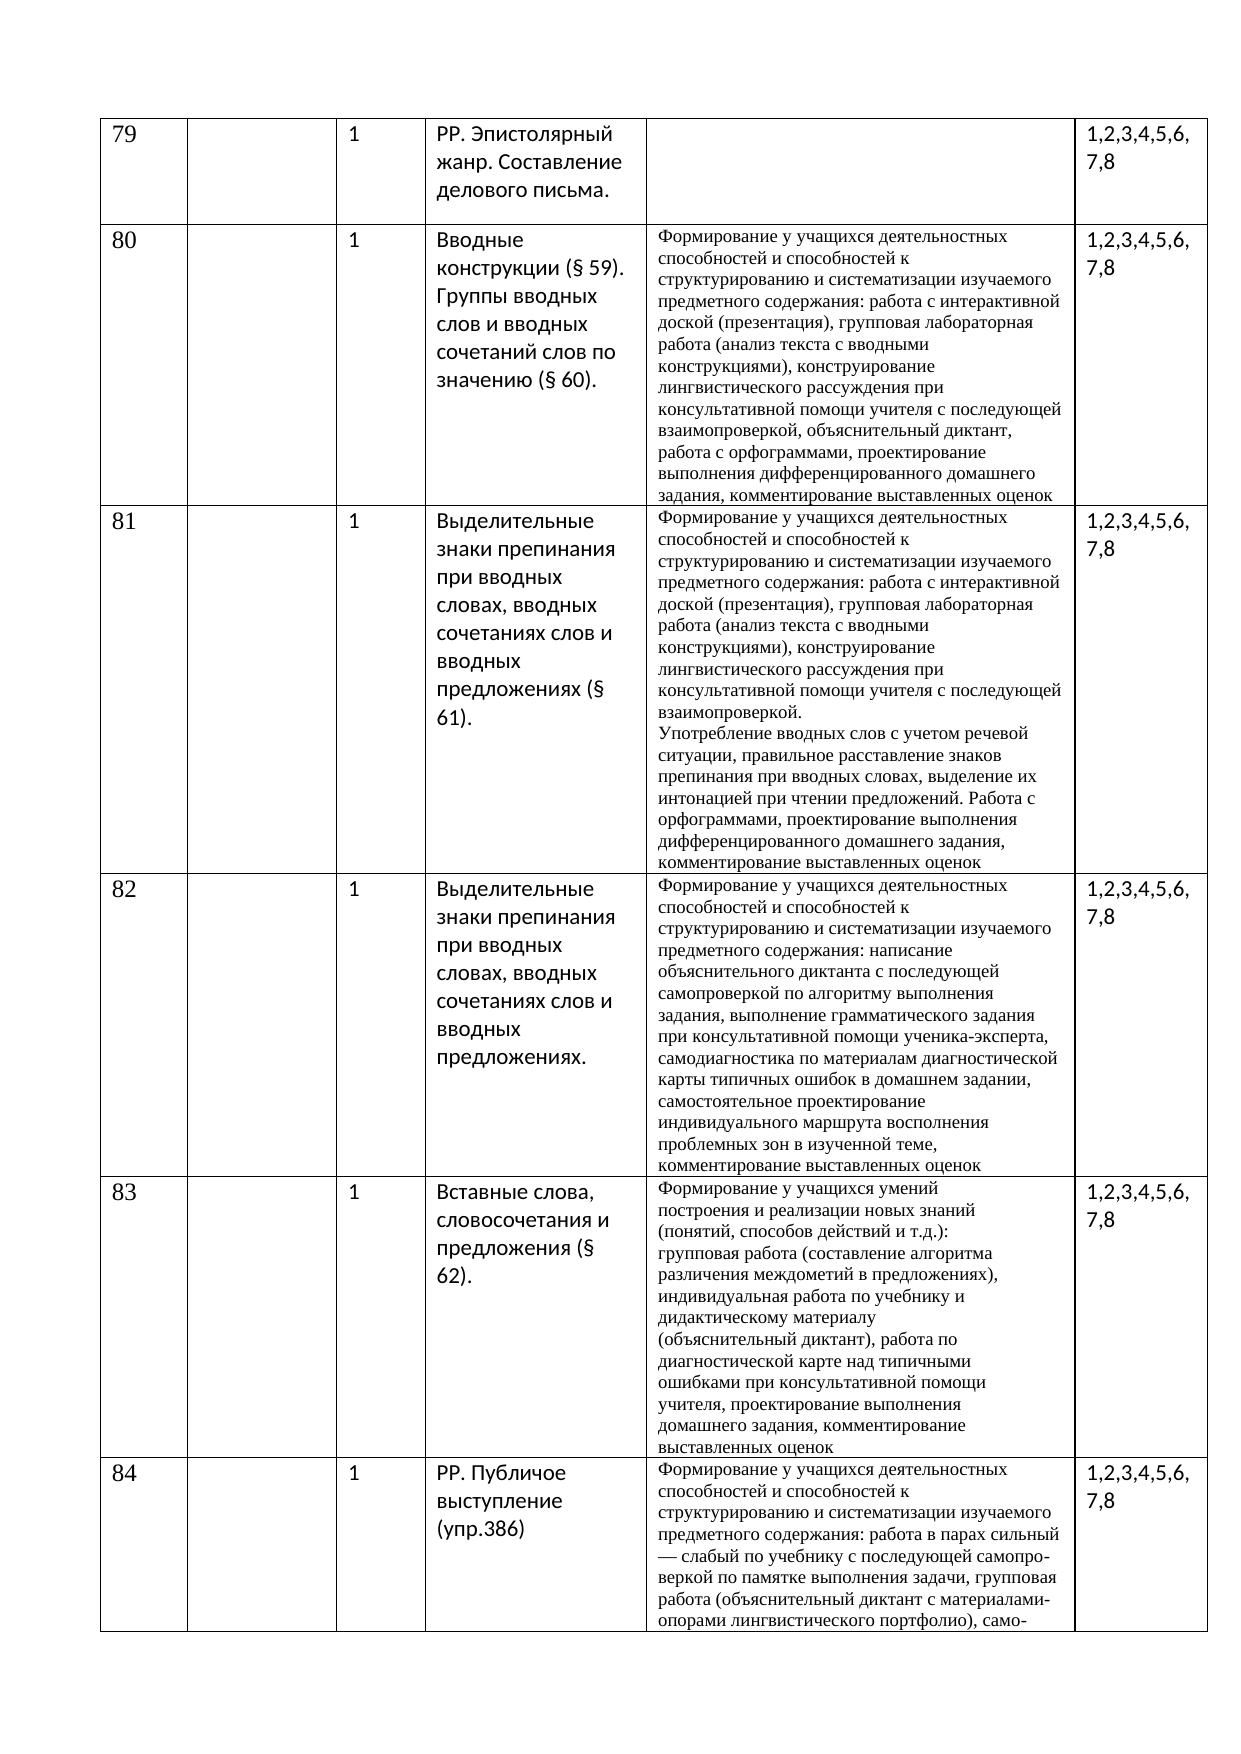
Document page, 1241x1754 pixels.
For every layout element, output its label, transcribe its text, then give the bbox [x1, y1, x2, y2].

table_cell 83 [101, 1177, 187, 1457]
table_cell Вводные конструкции (§ 59). Группы вводных слов и вводных сочетаний слов по значению (§ 60). [426, 225, 646, 505]
table_cell Вставные слова, словосочетания и предложения (§ 62). [426, 1177, 646, 1457]
table_cell Формирование у учащихся деятельностных способностей и способностей к структурированию и систематизации изучаемого предметного содержания: работа с интерактивной доской (презентация), групповая лабораторная работа (анализ текста с вводными конструкциями), конструирование лингвистического рассуждения при консультативной помощи учителя с последующей взаимопроверкой, объяснительный диктант, работа с орфограммами, проектирование выполнения дифференцированного домашнего задания, комментирование выставленных оценок [647, 225, 1074, 505]
table_cell 1,2,3,4,5,6,7,8 [1076, 874, 1207, 1176]
table_cell 1,2,3,4,5,6,7,8 [1076, 506, 1207, 873]
table_cell 1,2,3,4,5,6,7,8 [1076, 1177, 1207, 1457]
table_cell [188, 1458, 336, 1631]
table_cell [647, 1458, 1074, 1631]
table_cell Формирование у учащихся деятельностных способностей и способностей к структурированию и систематизации изучаемого предметного содержания: написание объяснительного диктанта с последующей самопроверкой по алгоритму выполнения задания, выполнение грамматического задания при консультативной помощи ученика-эксперта, самодиагностика по материалам диагностической карты типичных ошибок в домашнем задании, самостоятельное проектирование индивидуального маршрута восполнения проблемных зон в изученной теме, комментирование выставленных оценок [647, 874, 1074, 1176]
table_cell 1 [337, 119, 425, 224]
table_cell РР. Эпистолярный жанр. Составление делового письма. [426, 119, 646, 224]
table_cell 1,2,3,4,5,6,7,8 [1076, 119, 1207, 224]
table_cell Выделительные знаки препинания при вводных словах, вводных сочетаниях слов и вводных предложениях. [426, 874, 646, 1176]
table_cell 1 [337, 506, 425, 873]
table_cell [188, 1177, 336, 1457]
table_cell 1 [337, 874, 425, 1176]
table_cell 1 [337, 1458, 425, 1631]
table_cell 82 [101, 874, 187, 1176]
table_cell 80 [101, 225, 187, 505]
table_cell 84 [101, 1458, 187, 1631]
table_cell 1,2,3,4,5,6,7,8 [1076, 1458, 1207, 1631]
table_cell 81 [101, 506, 187, 873]
table_cell [188, 874, 336, 1176]
table_cell 79 [101, 119, 187, 224]
table_cell [188, 225, 336, 505]
table_cell [647, 119, 1074, 224]
table_cell Формирование у учащихся умений построения и реализации новых знаний (понятий, способов действий и т.д.): групповая работа (составление алгоритма различения междометий в предложениях), индивидуальная работа по учебнику и дидактическому материалу (объяснительный диктант), работа по диагностической карте над типичными ошибками при консультативной помощи учителя, проектирование выполнения домашнего задания, комментирование выставленных оценок [647, 1177, 1074, 1457]
table_cell 1 [337, 1177, 425, 1457]
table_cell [426, 1458, 646, 1631]
table_cell [188, 119, 336, 224]
table_cell [188, 506, 336, 873]
table_cell Формирование у учащихся деятельностных способностей и способностей к структурированию и систематизации изучаемого предметного содержания: работа с интерактивной доской (презентация), групповая лабораторная работа (анализ текста с вводными конструкциями), конструирование лингвистического рассуждения при консультативной помощи учителя с последующей взаимопроверкой. Употребление вводных слов с учетом речевой ситуации, правильное расставление знаков препинания при вводных словах, выделение их интонацией при чтении предложений. Работа с орфограммами, проектирование выполнения дифференцированного домашнего задания, комментирование выставленных оценок [647, 506, 1074, 873]
table_cell Выделительные знаки препинания при вводных словах, вводных сочетаниях слов и вводных предложениях (§ 61). [426, 506, 646, 873]
table_cell 1,2,3,4,5,6,7,8 [1076, 225, 1207, 505]
table_cell 1 [337, 225, 425, 505]
